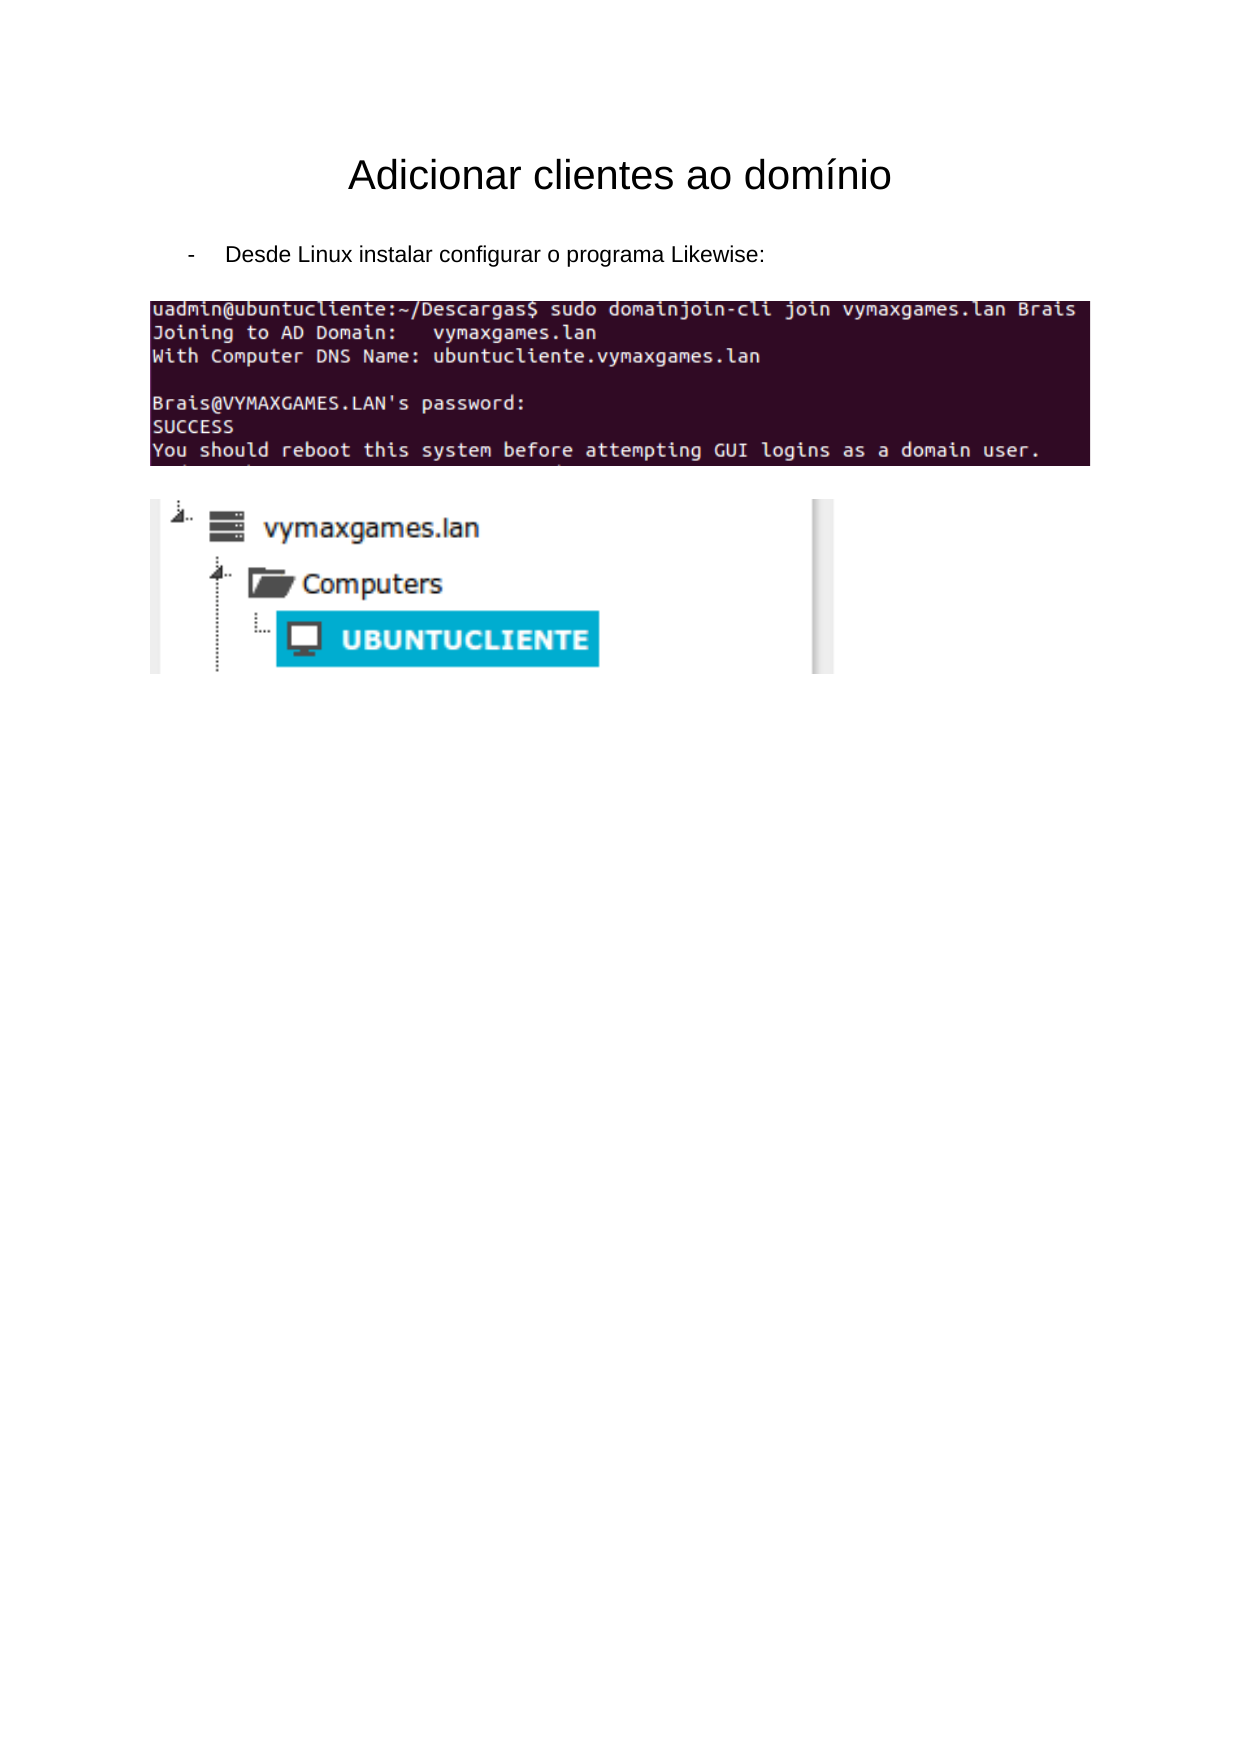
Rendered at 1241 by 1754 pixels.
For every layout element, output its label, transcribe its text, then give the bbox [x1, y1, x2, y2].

picture [150, 301, 1091, 466]
picture [150, 499, 845, 674]
subtitle Adicionar clientes ao domínio [150, 150, 1090, 198]
list Desde Linux instalar configurar o programa Likewise: [187, 241, 1090, 267]
